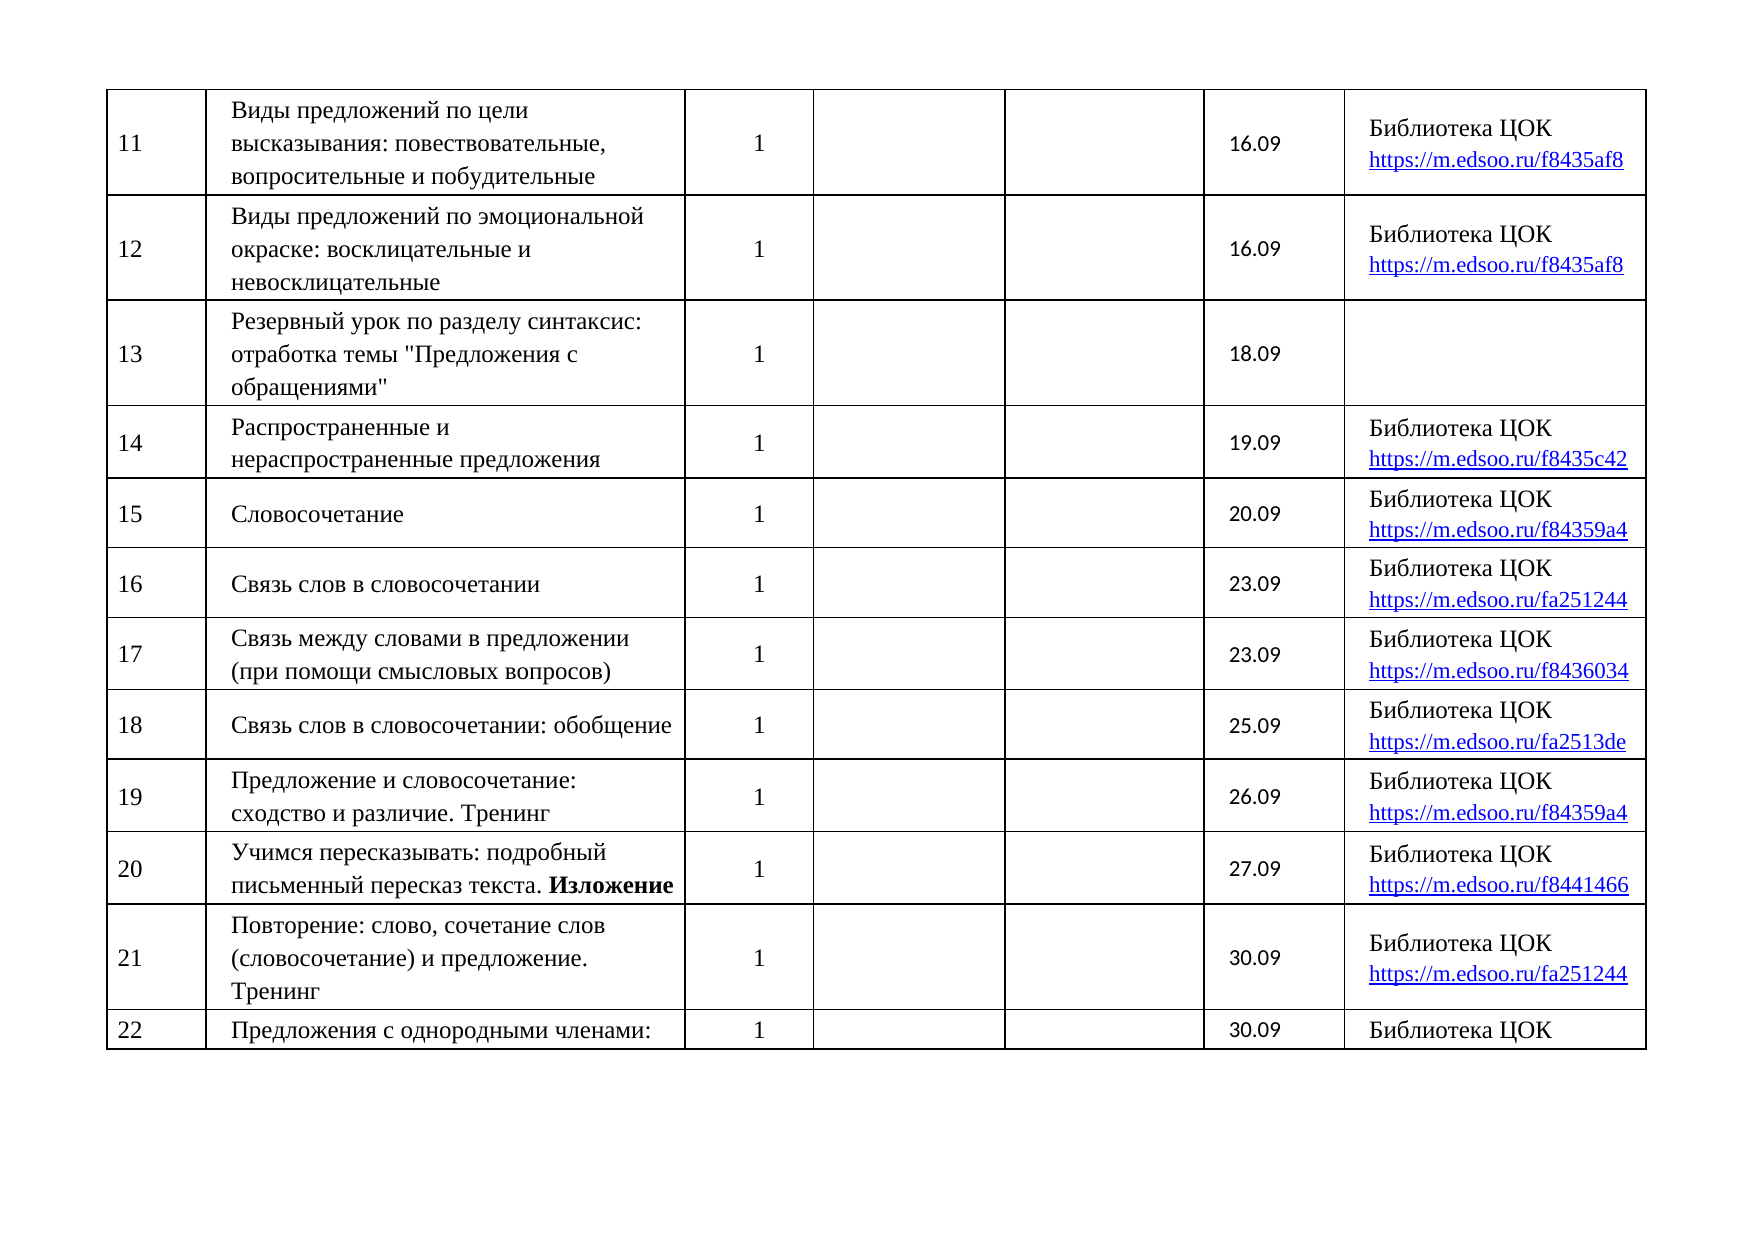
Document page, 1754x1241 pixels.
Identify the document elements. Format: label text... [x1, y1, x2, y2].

table_cell [814, 479, 1004, 547]
table_cell 1 [686, 905, 813, 1008]
table_cell 20 [108, 832, 205, 903]
table_cell 26.09 [1205, 760, 1344, 831]
table_cell [1006, 479, 1203, 547]
table_cell 1 [686, 618, 813, 689]
table_cell Виды предложений по цели высказывания: повествовательные, вопросительные и побудительные [207, 90, 684, 194]
table_cell 18 [108, 690, 205, 758]
table_cell 27.09 [1205, 832, 1344, 903]
table_cell 22 [108, 1010, 205, 1048]
table_cell [814, 905, 1004, 1008]
table_cell [814, 196, 1004, 299]
table_cell [1006, 832, 1203, 903]
table_cell 19 [108, 760, 205, 831]
table_cell [1006, 548, 1203, 616]
table_cell 16 [108, 548, 205, 616]
table_cell 21 [108, 905, 205, 1008]
table_cell 1 [686, 301, 813, 405]
table_cell [814, 832, 1004, 903]
table_cell [1006, 618, 1203, 689]
table_cell [1006, 1010, 1203, 1048]
table_cell [1006, 760, 1203, 831]
table_cell Библиотека ЦОК https://m.edsoo.ru/f8435c42 [1345, 406, 1645, 477]
table_cell [814, 618, 1004, 689]
table_cell Резервный урок по разделу синтаксис: отработка темы "Предложения с обращениями" [207, 301, 684, 405]
table_cell [814, 90, 1004, 194]
table_cell Библиотека ЦОК https://m.edsoo.ru/fa251244 [1345, 548, 1645, 616]
table_cell [814, 548, 1004, 616]
table_cell 1 [686, 1010, 813, 1048]
table_cell 15 [108, 479, 205, 547]
table_cell Библиотека ЦОК https://m.edsoo.ru/f8436034 [1345, 618, 1645, 689]
table_cell 16.09 [1205, 196, 1344, 299]
table_cell [1006, 301, 1203, 405]
table_cell [814, 406, 1004, 477]
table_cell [1345, 1010, 1645, 1048]
table_cell 23.09 [1205, 618, 1344, 689]
table_cell [814, 301, 1004, 405]
table_cell 1 [686, 90, 813, 194]
table_cell 1 [686, 479, 813, 547]
table_cell Связь слов в словосочетании [207, 548, 684, 616]
table_cell Предложение и словосочетание: сходство и различие. Тренинг [207, 760, 684, 831]
table_cell 1 [686, 760, 813, 831]
table_cell [814, 1010, 1004, 1048]
table_cell Библиотека ЦОК https://m.edsoo.ru/fa2513de [1345, 690, 1645, 758]
table_cell 1 [686, 548, 813, 616]
table_cell Библиотека ЦОК https://m.edsoo.ru/f8441466 [1345, 832, 1645, 903]
table_cell 12 [108, 196, 205, 299]
table_cell Учимся пересказывать: подробный письменный пересказ текста. Изложение [207, 832, 684, 903]
table_cell 1 [686, 406, 813, 477]
table_cell [1006, 196, 1203, 299]
table_cell 17 [108, 618, 205, 689]
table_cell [207, 1010, 684, 1048]
table_cell [1006, 690, 1203, 758]
table_cell Словосочетание [207, 479, 684, 547]
table_cell Библиотека ЦОК https://m.edsoo.ru/f8435af8 [1345, 90, 1645, 194]
table_cell 25.09 [1205, 690, 1344, 758]
table_cell Библиотека ЦОК https://m.edsoo.ru/f8435af8 [1345, 196, 1645, 299]
table_cell Виды предложений по эмоциональной окраске: восклицательные и невосклицательные [207, 196, 684, 299]
table_cell Связь слов в словосочетании: обобщение [207, 690, 684, 758]
table_cell 30.09 [1205, 905, 1344, 1008]
table_cell [1006, 90, 1203, 194]
table_cell Повторение: слово, сочетание слов (словосочетание) и предложение. Тренинг [207, 905, 684, 1008]
table_cell Библиотека ЦОК https://m.edsoo.ru/f84359a4 [1345, 479, 1645, 547]
table_cell 16.09 [1205, 90, 1344, 194]
table_cell 1 [686, 832, 813, 903]
table_cell 19.09 [1205, 406, 1344, 477]
table_cell 1 [686, 690, 813, 758]
table_cell 14 [108, 406, 205, 477]
table_cell Распространенные и нераспространенные предложения [207, 406, 684, 477]
table_cell [814, 760, 1004, 831]
table_cell 11 [108, 90, 205, 194]
table_cell [1006, 406, 1203, 477]
table_cell 18.09 [1205, 301, 1344, 405]
table_cell Связь между словами в предложении (при помощи смысловых вопросов) [207, 618, 684, 689]
table_cell [1006, 905, 1203, 1008]
table_cell [1345, 301, 1645, 405]
table_cell Библиотека ЦОК https://m.edsoo.ru/f84359a4 [1345, 760, 1645, 831]
table_cell 1 [686, 196, 813, 299]
table_cell [814, 690, 1004, 758]
table_cell 30.09 [1205, 1010, 1344, 1048]
table_cell Библиотека ЦОК https://m.edsoo.ru/fa251244 [1345, 905, 1645, 1008]
table_cell 20.09 [1205, 479, 1344, 547]
table_cell 13 [108, 301, 205, 405]
table_cell 23.09 [1205, 548, 1344, 616]
